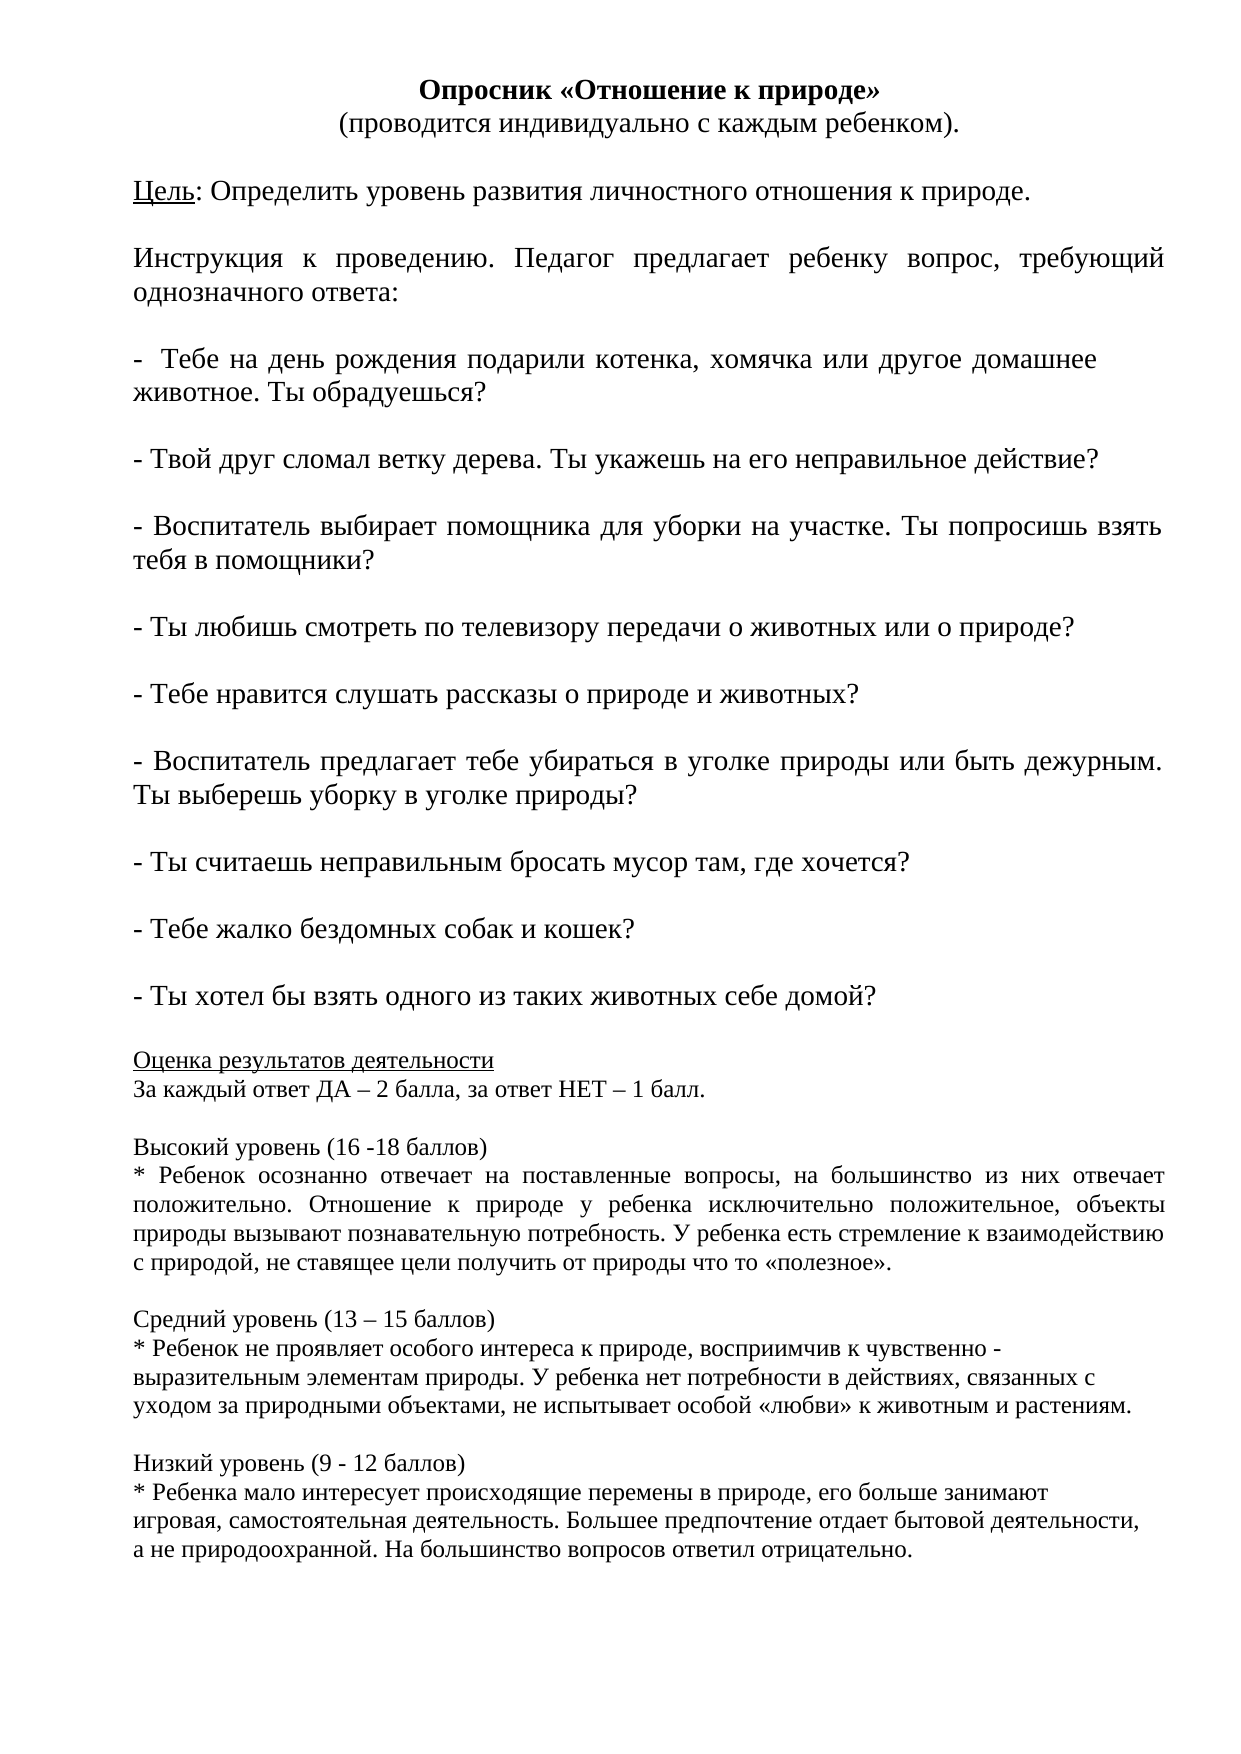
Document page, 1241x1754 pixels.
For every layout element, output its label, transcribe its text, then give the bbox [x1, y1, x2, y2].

list Тебе жалко бездомных собак и кошек? [133, 911, 1223, 945]
list Тебе нравится слушать рассказы о природе и животных? [133, 676, 1223, 710]
text Средний уровень (13 – 15 баллов) [133, 1304, 1223, 1333]
list Твой друг сломал ветку дерева. Ты укажешь на его неправильное действие? [133, 441, 1223, 475]
text Низкий уровень (9 - 12 баллов) [133, 1448, 1223, 1477]
subtitle Опросник «Отношение к природе» [132, 73, 1167, 106]
list Воспитатель выбирает помощника для уборки на участке. Ты попросишь взять тебя в помощники? [133, 508, 1165, 576]
text Инструкция к проведению. Педагог предлагает ребенку вопрос, требующий однозначного ответа: [133, 240, 1165, 307]
text За каждый ответ ДА – 2 балла, за ответ НЕТ – 1 балл. [133, 1074, 1223, 1103]
text (проводится индивидуально с каждым ребенком). [132, 106, 1166, 139]
list Тебе на день рождения подарили котенка, хомячка или другое домашнее животное. Ты обрадуешься? [133, 341, 1165, 408]
list Ты любишь смотреть по телевизору передачи о животных или о природе? [133, 609, 1223, 643]
list Ребенок не проявляет особого интереса к природе, восприимчив к чувственно - выразительным элементам природы. У ребенка нет потребности в действиях, связанных с уходом за природными объектами, не испытывает особой «любви» к животным и растениям. [133, 1333, 1132, 1419]
list Ребенка мало интересует происходящие перемены в природе, его больше занимают игровая, самостоятельная деятельность. Большее предпочтение отдает бытовой деятельности, а не природоохранной. На большинство вопросов ответил отрицательно. [133, 1477, 1143, 1563]
list Ребенок осознанно отвечает на поставленные вопросы, на большинство из них отвечает положительно. Отношение к природе у ребенка исключительно положительное, объекты природы вызывают познавательную потребность. У ребенка есть стремление к взаимодействию с природой, не ставящее цели получить от природы что то «полезное». [133, 1160, 1165, 1275]
text Оценка результатов деятельности [133, 1045, 1223, 1074]
text Высокий уровень (16 -18 баллов) [133, 1132, 1223, 1160]
list Ты хотел бы взять одного из таких животных себе домой? [133, 978, 1223, 1012]
text Цель: Определить уровень развития личностного отношения к природе. [133, 173, 1223, 206]
list Ты считаешь неправильным бросать мусор там, где хочется? [133, 844, 1223, 878]
list Воспитатель предлагает тебе убираться в уголке природы или быть дежурным. Ты выберешь уборку в уголке природы? [133, 743, 1165, 811]
